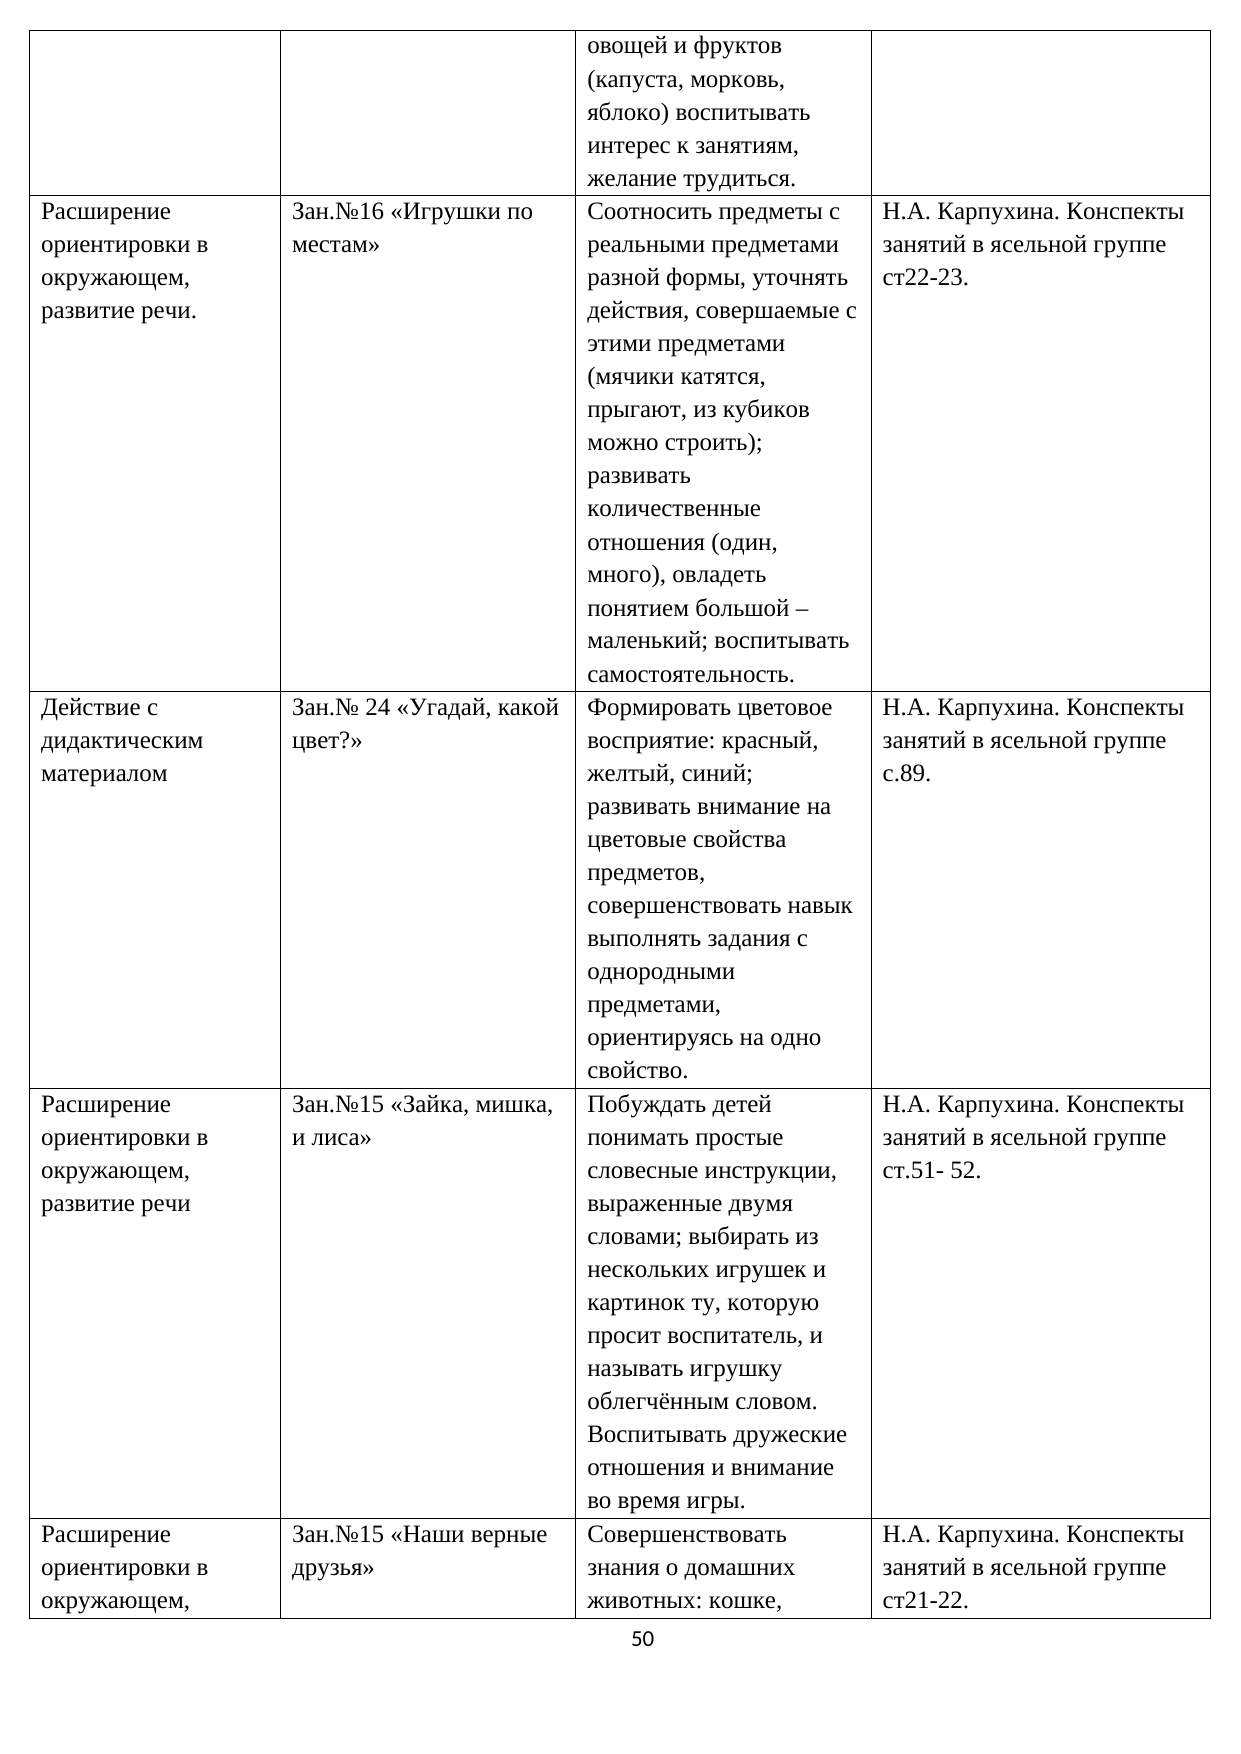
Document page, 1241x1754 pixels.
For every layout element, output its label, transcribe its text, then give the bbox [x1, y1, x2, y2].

table_cell Побуждать детей понимать простые словесные инструкции, выраженные двумя словами; выбирать из нескольких игрушек и картинок ту, которую просит воспитатель, и называть игрушку облегчённым словом. Воспитывать дружеские отношения и внимание во время игры. [576, 1089, 871, 1518]
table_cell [576, 31, 871, 195]
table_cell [872, 31, 1210, 195]
table_cell Действие с дидактическим материалом [30, 692, 280, 1088]
table_cell Зан.№16 «Игрушки по местам» [281, 196, 575, 691]
table_cell Расширение ориентировки в окружающем, развитие речи. [30, 196, 280, 691]
table_cell Зан.№ 24 «Угадай, какой цвет?» [281, 692, 575, 1088]
table_cell Н.А. Карпухина. Конспекты занятий в ясельной группе с.89. [872, 692, 1210, 1088]
table_cell Расширение ориентировки в окружающем, развитие речи [30, 1089, 280, 1518]
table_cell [30, 31, 280, 195]
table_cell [281, 1519, 575, 1618]
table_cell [30, 1519, 280, 1618]
table_cell Формировать цветовое восприятие: красный, желтый, синий; развивать внимание на цветовые свойства предметов, совершенствовать навык выполнять задания с однородными предметами, ориентируясь на одно свойство. [576, 692, 871, 1088]
table_cell Н.А. Карпухина. Конспекты занятий в ясельной группе ст22-23. [872, 196, 1210, 691]
table_cell Зан.№15 «Зайка, мишка, и лиса» [281, 1089, 575, 1518]
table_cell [576, 1519, 871, 1618]
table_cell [281, 31, 575, 195]
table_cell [872, 1519, 1210, 1618]
table_cell Н.А. Карпухина. Конспекты занятий в ясельной группе ст.51- 52. [872, 1089, 1210, 1518]
table_cell Соотносить предметы с реальными предметами разной формы, уточнять действия, совершаемые с этими предметами (мячики катятся, прыгают, из кубиков можно строить); развивать количественные отношения (один, много), овладеть понятием большой – маленький; воспитывать самостоятельность. [576, 196, 871, 691]
